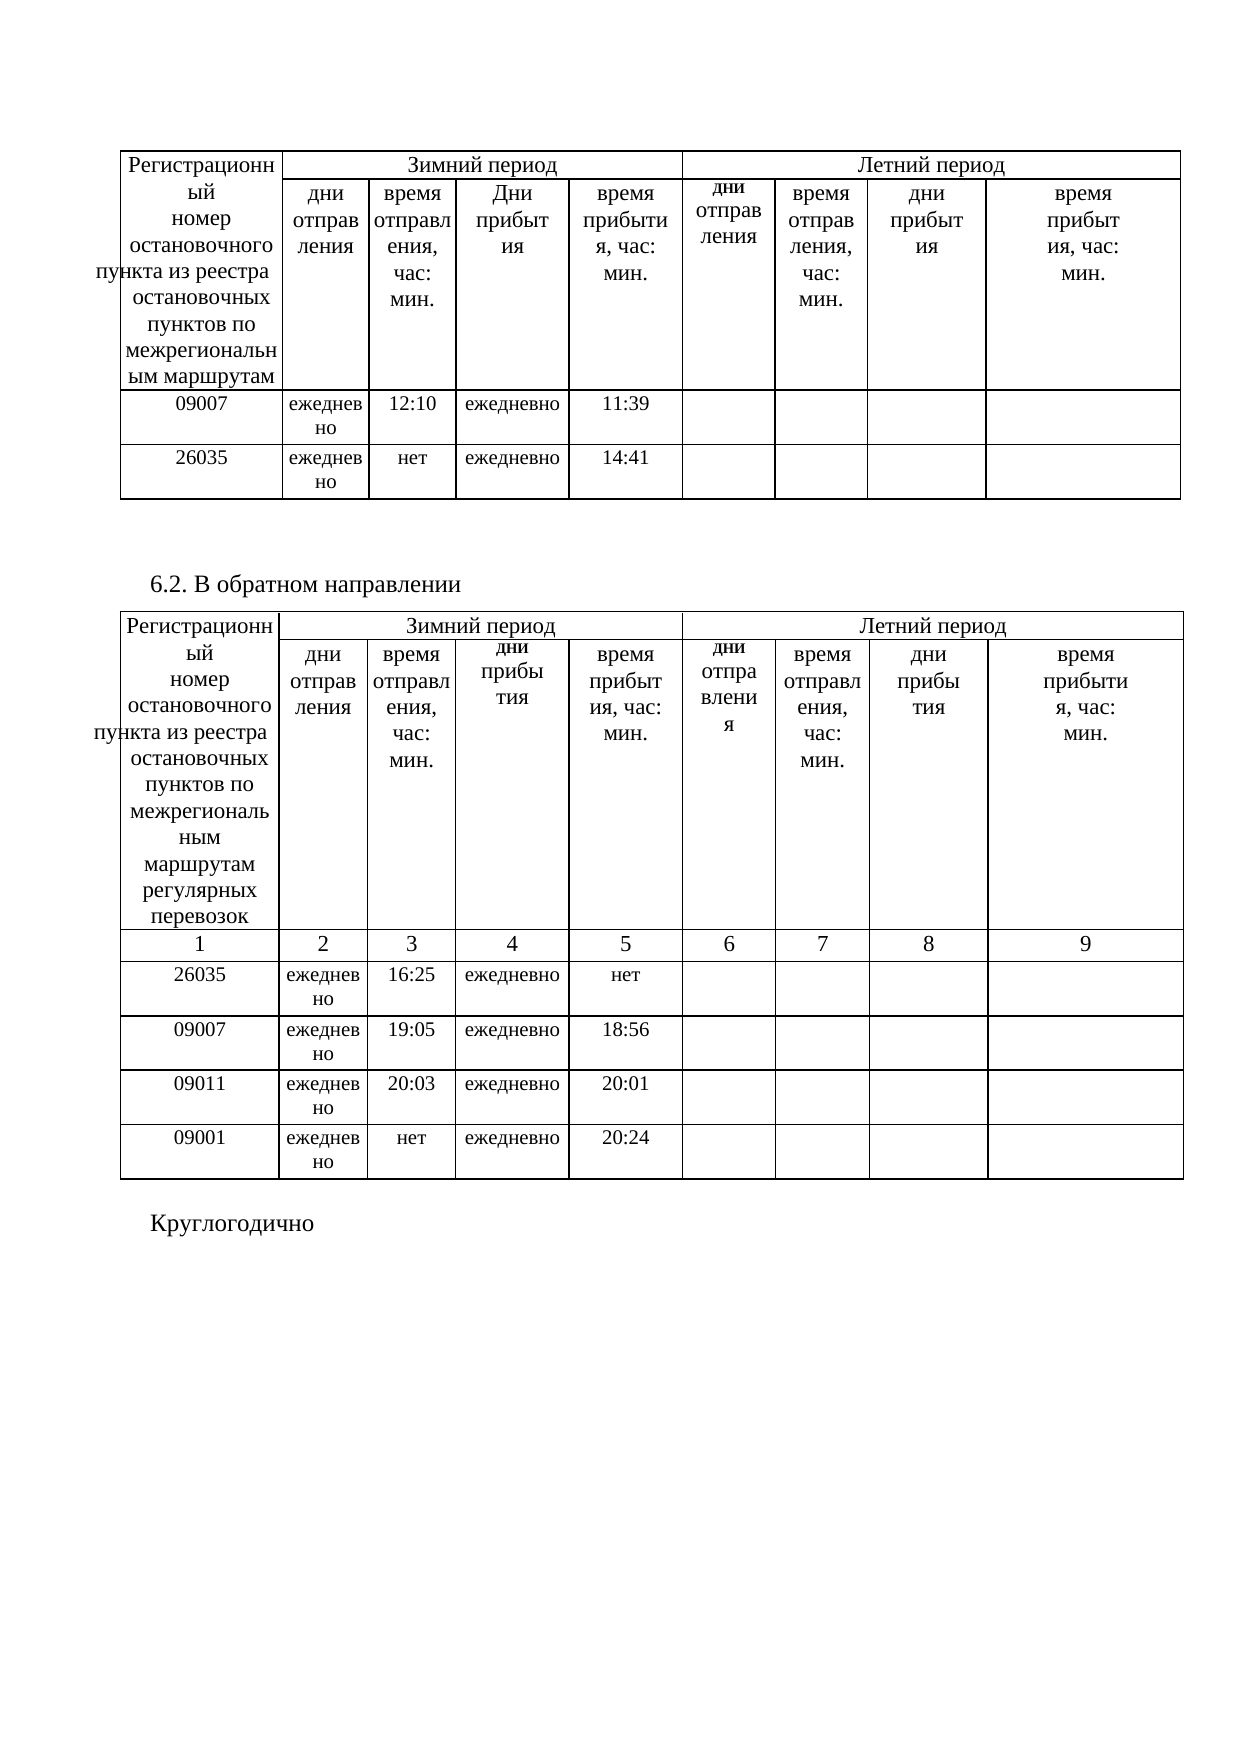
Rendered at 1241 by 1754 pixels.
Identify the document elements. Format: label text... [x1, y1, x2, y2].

table_cell нет [570, 962, 682, 1015]
table_cell 20:01 [570, 1071, 682, 1124]
table_cell [776, 391, 867, 444]
table_cell ежедневно [280, 962, 367, 1015]
table_cell ежедневно [280, 1017, 367, 1069]
table_cell 26035 [121, 445, 282, 498]
table_header Летний период [683, 152, 1180, 178]
table_cell [776, 1017, 869, 1069]
table_cell [683, 1071, 775, 1124]
table_cell [987, 391, 1180, 444]
table_cell ежедневно [456, 1125, 568, 1178]
table_cell ДНИ отправ ления [683, 180, 774, 389]
table_cell ежедневно [280, 1125, 367, 1178]
table_cell время отправл ения, час: мин. [370, 180, 455, 389]
table_cell [989, 1071, 1183, 1124]
table_cell 6 [683, 930, 775, 961]
table_cell 09007 [121, 391, 282, 444]
table_cell [987, 445, 1180, 498]
table_cell [989, 962, 1183, 1015]
table_cell 20:03 [368, 1071, 455, 1124]
table_cell [683, 1125, 775, 1178]
table_cell Дни прибыт ия [457, 180, 568, 389]
table_cell [870, 1017, 987, 1069]
table_cell 14:41 [570, 445, 682, 498]
table_cell [870, 1071, 987, 1124]
table_cell время отправ ления, час: мин. [776, 180, 867, 389]
table_cell время прибыти я, час: мин. [989, 640, 1183, 929]
table_cell [776, 1125, 869, 1178]
table_cell ежедневно [283, 445, 368, 498]
table_cell 9 [989, 930, 1183, 961]
table_cell нет [370, 445, 455, 498]
table_cell 09007 [121, 1017, 278, 1069]
table_cell ДНИ отпра влени я [683, 640, 775, 929]
table_cell 16:25 [368, 962, 455, 1015]
table_cell 11:39 [570, 391, 682, 444]
table_cell 09001 [121, 1125, 278, 1178]
table_cell [776, 445, 867, 498]
table_cell 5 [570, 930, 682, 961]
table_cell время прибыт ия, час: мин. [987, 180, 1180, 389]
table_cell ДНИ прибы тия [456, 640, 568, 929]
table_cell [776, 962, 869, 1015]
table_cell [683, 391, 774, 444]
table_header Зимний период [280, 612, 682, 639]
table_header Летний период [683, 612, 1183, 639]
table_cell [683, 1017, 775, 1069]
table_header Регистрационный номер остановочного пункта из реестра остановочных пунктов по межрегиональным маршрутам регулярных перевозок [121, 612, 279, 929]
table_cell 2 [280, 930, 367, 961]
table_cell ежедневно [283, 391, 368, 444]
table_cell 12:10 [370, 391, 455, 444]
table_cell ежедневно [456, 962, 568, 1015]
table_header Зимний период [283, 152, 682, 178]
table_cell ежедневно [457, 391, 568, 444]
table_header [121, 152, 282, 389]
text Круглогодично [150, 1208, 1090, 1237]
table_cell время отправл ения, час: мин. [368, 640, 455, 929]
table_cell время прибыт ия, час: мин. [570, 640, 682, 929]
table_cell ежедневно [280, 1071, 367, 1124]
table_cell 20:24 [570, 1125, 682, 1178]
table_cell дни прибы тия [870, 640, 987, 929]
table_cell 8 [870, 930, 987, 961]
text 6.2. В обратном направлении [150, 569, 1090, 598]
table_cell [868, 445, 985, 498]
table_cell 7 [776, 930, 869, 961]
table_cell нет [368, 1125, 455, 1178]
table_cell [989, 1017, 1183, 1069]
table_cell [868, 391, 985, 444]
table_cell 3 [368, 930, 455, 961]
table_cell время отправл ения, час: мин. [776, 640, 869, 929]
table_cell 19:05 [368, 1017, 455, 1069]
table_cell 18:56 [570, 1017, 682, 1069]
table_cell [989, 1125, 1183, 1178]
table_cell 4 [456, 930, 568, 961]
table_cell [870, 962, 987, 1015]
table_cell дни отправ ления [280, 640, 367, 929]
table_cell [870, 1125, 987, 1178]
table_cell дни отправ ления [283, 180, 368, 389]
table_cell ежедневно [457, 445, 568, 498]
table_cell 26035 [121, 962, 278, 1015]
table_cell 09011 [121, 1071, 278, 1124]
table_cell ежедневно [456, 1071, 568, 1124]
table_cell ежедневно [456, 1017, 568, 1069]
table_cell [776, 1071, 869, 1124]
table_cell дни прибыт ия [868, 180, 985, 389]
table_cell [683, 445, 774, 498]
table_cell время прибыти я, час: мин. [570, 180, 682, 389]
table_cell [683, 962, 775, 1015]
table_cell 1 [121, 930, 278, 961]
